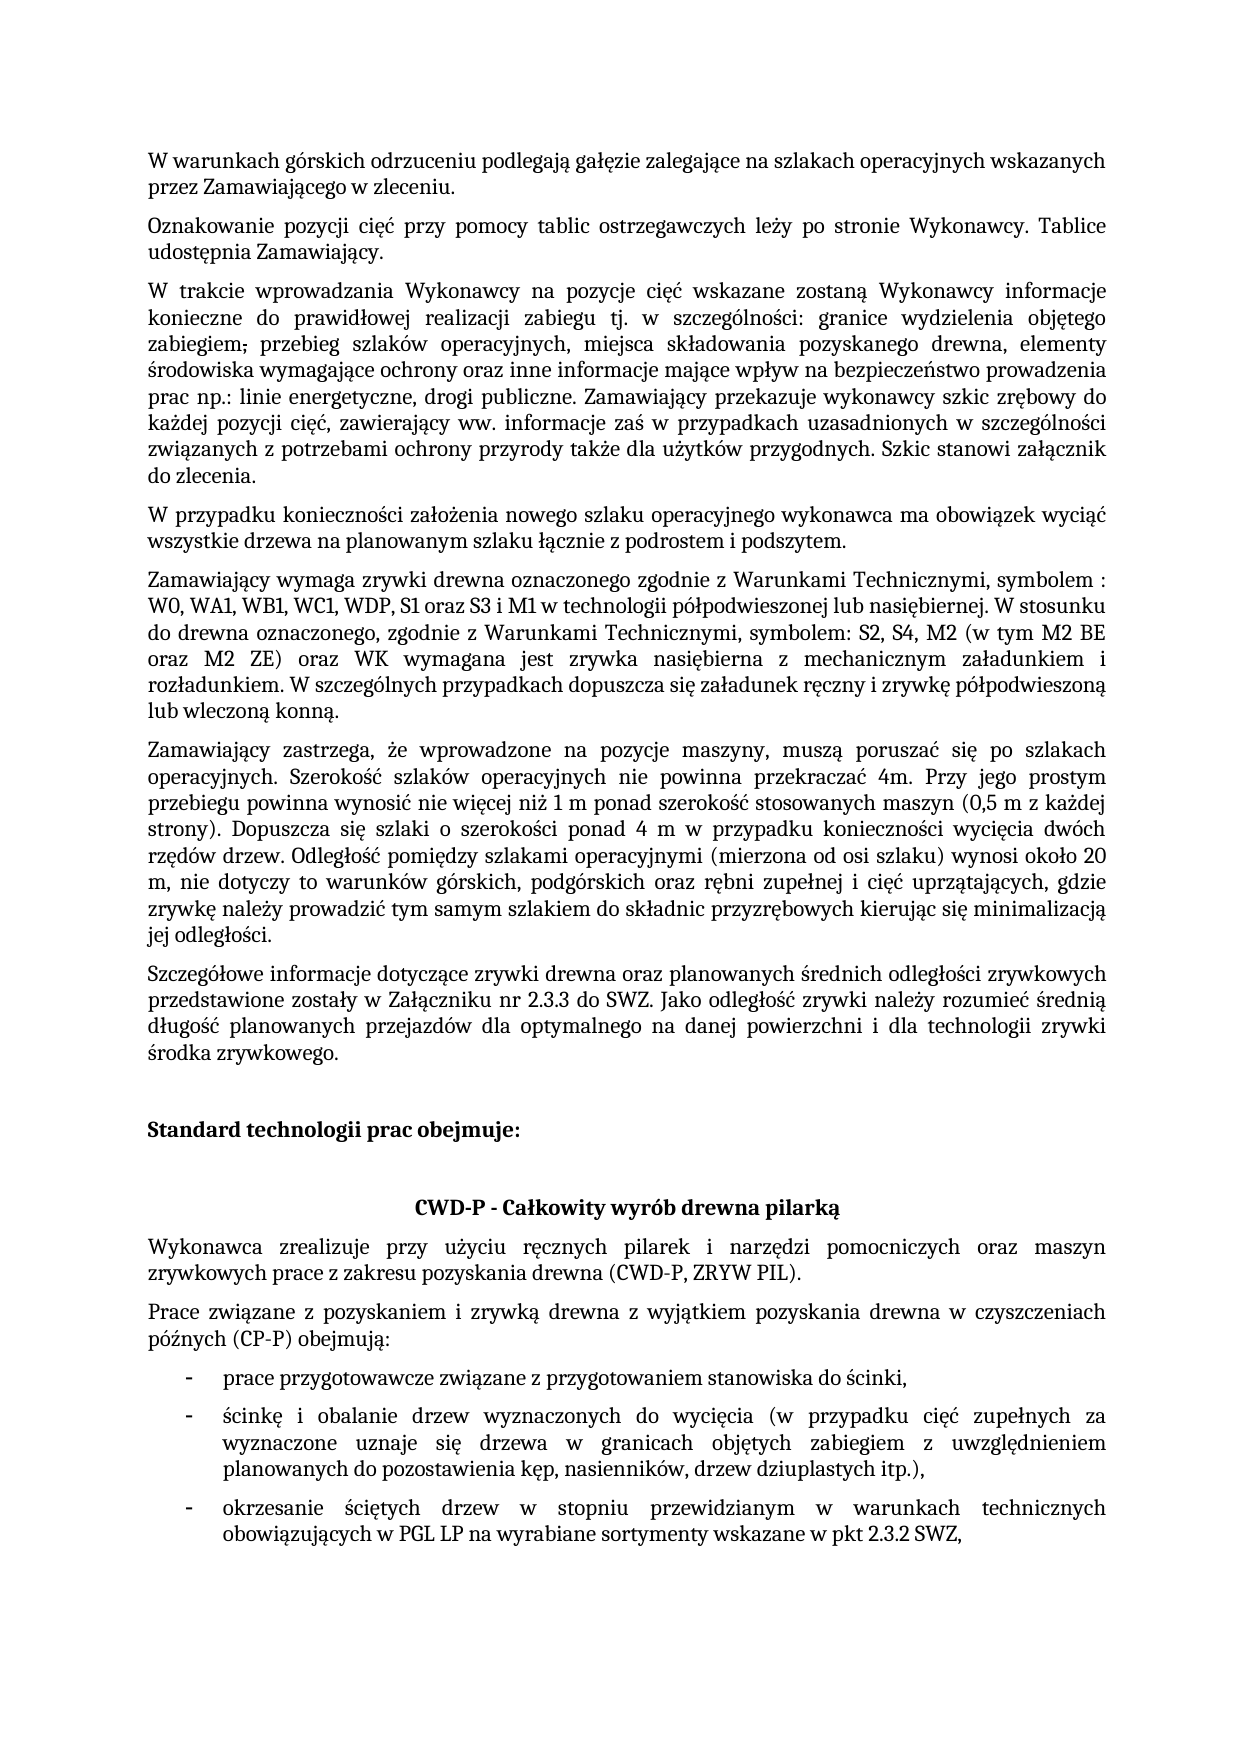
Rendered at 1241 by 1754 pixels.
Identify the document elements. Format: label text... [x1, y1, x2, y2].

text Zamawiający zastrzega, że wprowadzone na pozycje maszyny, muszą poruszać się po szlakach operacyjnych. Szerokość szlaków operacyjnych nie powinna przekraczać 4m. Przy jego prostym przebiegu powinna wynosić nie więcej niż 1 m ponad szerokość stosowanych maszyn (0,5 m z każdej strony). Dopuszcza się szlaki o szerokości ponad 4 m w przypadku konieczności wycięcia dwóch rzędów drzew. Odległość pomiędzy szlakami operacyjnymi (mierzona od osi szlaku) wynosi około 20 m, nie dotyczy to warunków górskich, podgórskich oraz rębni zupełnej i cięć uprzątających, gdzie zrywkę należy prowadzić tym samym szlakiem do składnic przyzrębowych kierując się minimalizacją jej odległości. [148, 737, 1107, 948]
list okrzesanie ściętych drzew w stopniu przewidzianym w warunkach technicznych obowiązujących w PGL LP na wyrabiane sortymenty wskazane w pkt 2.3.2 SWZ, [185, 1495, 1107, 1547]
text Standard technologii prac obejmuje: [148, 1117, 1107, 1144]
text W trakcie wprowadzania Wykonawcy na pozycje cięć wskazane zostaną Wykonawcy informacje konieczne do prawidłowej realizacji zabiegu tj. w szczególności: granice wydzielenia objętego zabiegiem, przebieg szlaków operacyjnych, miejsca składowania pozyskanego drewna, elementy środowiska wymagające ochrony oraz inne informacje mające wpływ na bezpieczeństwo prowadzenia prac np.: linie energetyczne, drogi publiczne. Zamawiający przekazuje wykonawcy szkic zrębowy do każdej pozycji cięć, zawierający ww. informacje zaś w przypadkach uzasadnionych w szczególności związanych z potrzebami ochrony przyrody także dla użytków przygodnych. Szkic stanowi załącznik do zlecenia. [148, 278, 1107, 489]
list prace przygotowawcze związane z przygotowaniem stanowiska do ścinki, [185, 1364, 1107, 1391]
text W przypadku konieczności założenia nowego szlaku operacyjnego wykonawca ma obowiązek wyciąć wszystkie drzewa na planowanym szlaku łącznie z podrostem i podszytem. [148, 501, 1107, 554]
text W warunkach górskich odrzuceniu podlegają gałęzie zalegające na szlakach operacyjnych wskazanych przez Zamawiającego w zleceniu. [148, 148, 1107, 200]
text Szczegółowe informacje dotyczące zrywki drewna oraz planowanych średnich odległości zrywkowych przedstawione zostały w Załączniku nr 2.3.3 do SWZ. Jako odległość zrywki należy rozumieć średnią długość planowanych przejazdów dla optymalnego na danej powierzchni i dla technologii zrywki środka zrywkowego. [148, 961, 1107, 1066]
text Zamawiający wymaga zrywki drewna oznaczonego zgodnie z Warunkami Technicznymi, symbolem : W0, WA1, WB1, WC1, WDP, S1 oraz S3 i M1 w technologii półpodwieszonej lub nasiębiernej. W stosunku do drewna oznaczonego, zgodnie z Warunkami Technicznymi, symbolem: S2, S4, M2 (w tym M2 BE oraz M2 ZE) oraz WK wymagana jest zrywka nasiębierna z mechanicznym załadunkiem i rozładunkiem. W szczególnych przypadkach dopuszcza się załadunek ręczny i zrywkę półpodwieszoną lub wleczoną konną. [148, 567, 1107, 725]
text Oznakowanie pozycji cięć przy pomocy tablic ostrzegawczych leży po stronie Wykonawcy. Tablice udostępnia Zamawiający. [148, 213, 1107, 266]
text Prace związane z pozyskaniem i zrywką drewna z wyjątkiem pozyskania drewna w czyszczeniach późnych (CP-P) obejmują: [148, 1299, 1107, 1352]
text Wykonawca zrealizuje przy użyciu ręcznych pilarek i narzędzi pomocniczych oraz maszyn zrywkowych prace z zakresu pozyskania drewna (CWD-P, ZRYW PIL). [148, 1234, 1107, 1287]
text CWD-P - Całkowity wyrób drewna pilarką [148, 1195, 1107, 1221]
list ścinkę i obalanie drzew wyznaczonych do wycięcia (w przypadku cięć zupełnych za wyznaczone uznaje się drzewa w granicach objętych zabiegiem z uwzględnieniem planowanych do pozostawienia kęp, nasienników, drzew dziuplastych itp.), [185, 1403, 1107, 1482]
